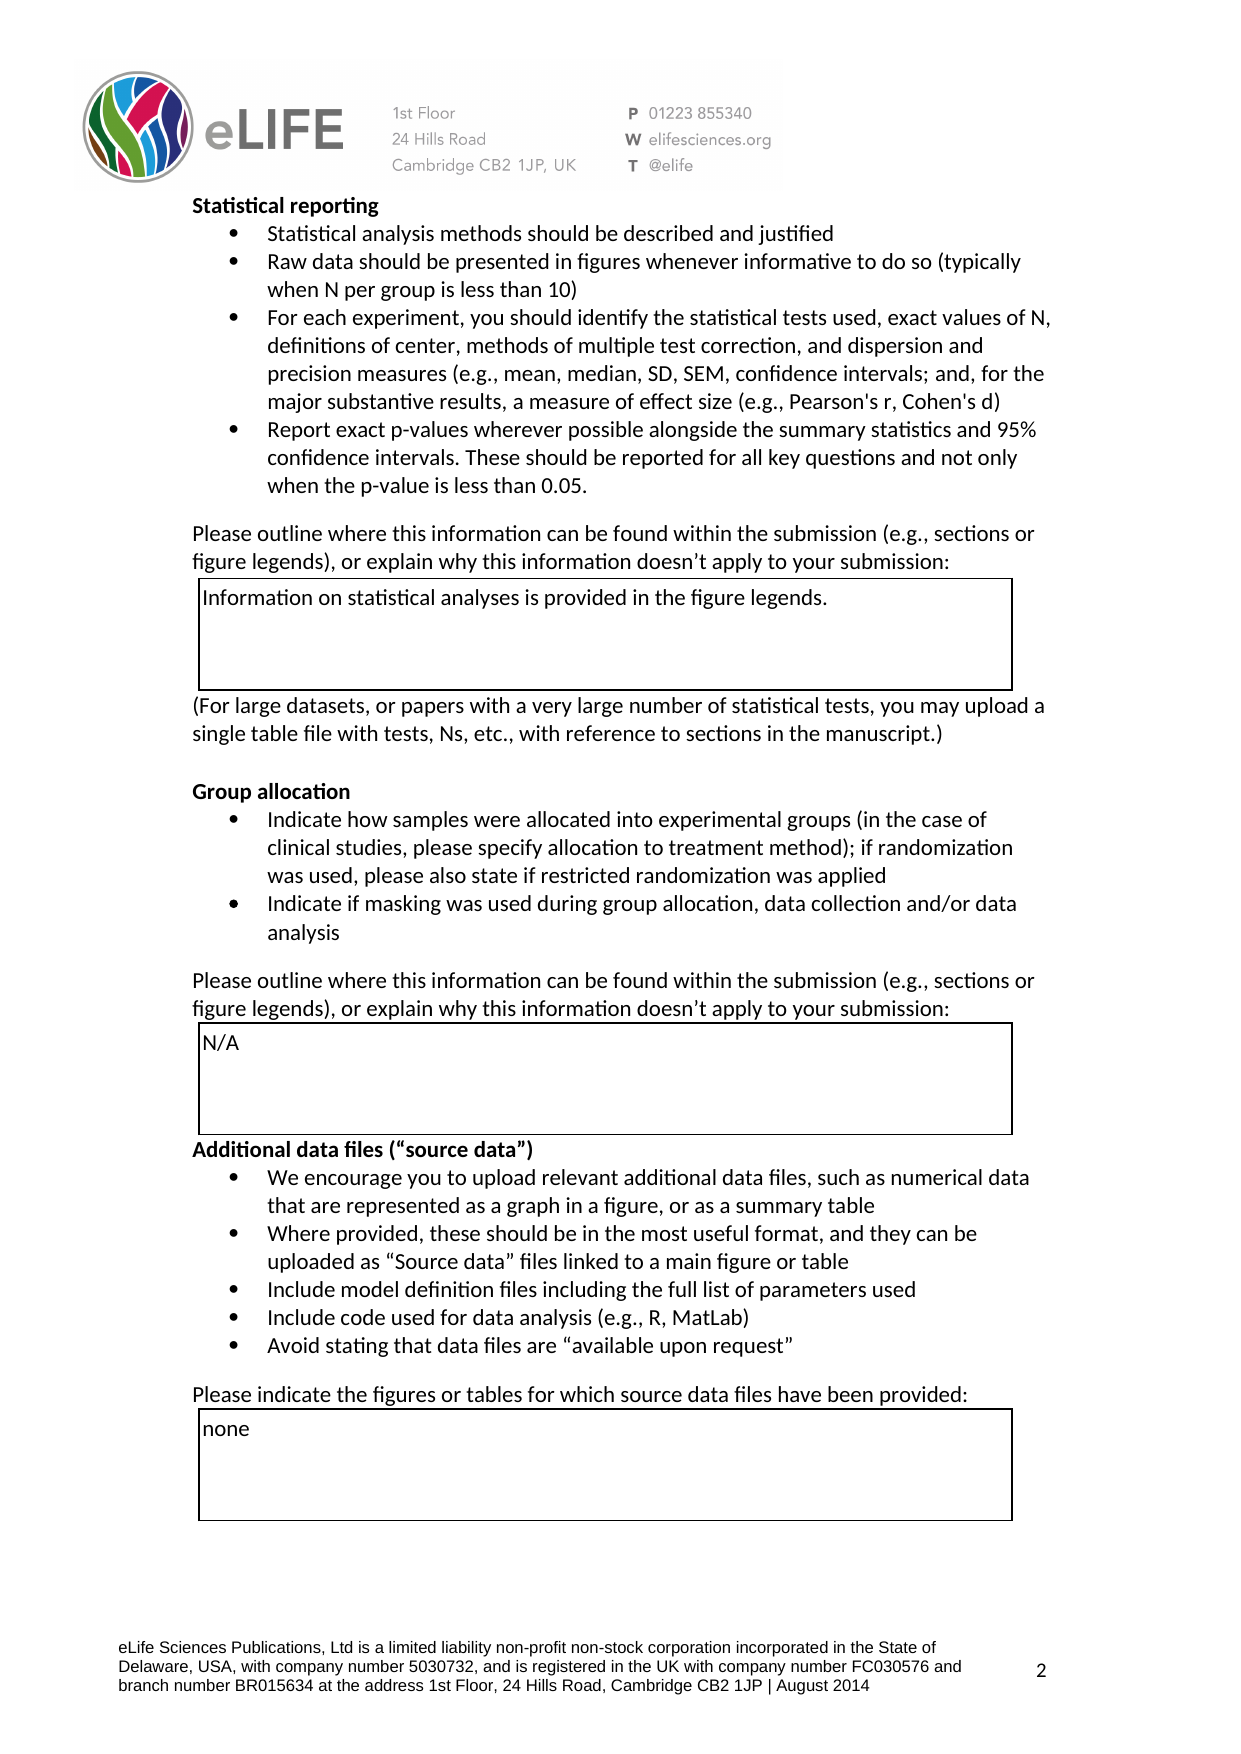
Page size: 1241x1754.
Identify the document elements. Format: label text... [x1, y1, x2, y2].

list Raw data should be presented in figures whenever informative to do so (typically when N per group is less than 10) [229, 247, 1053, 303]
text none [200, 1412, 1011, 1444]
text Additional data files (“source data”) [192, 1052, 1053, 1163]
list Include model definition files including the full list of parameters used [229, 1276, 1053, 1303]
text N/A [200, 1026, 1011, 1058]
list For each experiment, you should identify the statistical tests used, exact values of N, definitions of center, methods of multiple test correction, and dispersion and precision measures (e.g., mean, median, SD, SEM, confidence intervals; and, for the major substantive results, a measure of effect size (e.g., Pearson's r, Cohen's d) [229, 303, 1053, 415]
list Indicate if masking was used during group allocation, data collection and/or data analysis [229, 889, 1053, 946]
text Information on statistical analyses is provided in the figure legends. [200, 581, 1011, 613]
list We encourage you to upload relevant additional data files, such as numerical data that are represented as a graph in a figure, or as a summary table [229, 1163, 1053, 1219]
list Where provided, these should be in the most useful format, and they can be uploaded as “Source data” files linked to a main figure or table [229, 1219, 1053, 1276]
text Please indicate the figures or tables for which source data files have been provided: [192, 1380, 1053, 1408]
list Avoid stating that data files are “available upon request” [229, 1332, 1053, 1359]
text (For large datasets, or papers with a very large number of statistical tests, you may upload a single table file with tests, Ns, etc., with reference to sections in the manuscript.) [192, 603, 1053, 747]
text Statistical reporting [192, 191, 1053, 219]
picture [73, 59, 784, 191]
list Statistical analysis methods should be described and justified [229, 219, 1053, 247]
list Report exact p-values wherever possible alongside the summary statistics and 95% confidence intervals. These should be reported for all key questions and not only when the p-value is less than 0.05. [229, 415, 1053, 499]
text Group allocation [192, 777, 1053, 806]
list Indicate how samples were allocated into experimental groups (in the case of clinical studies, please specify allocation to treatment method); if randomization was used, please also state if restricted randomization was applied [229, 806, 1053, 889]
list Include code used for data analysis (e.g., R, MatLab) [229, 1303, 1053, 1332]
